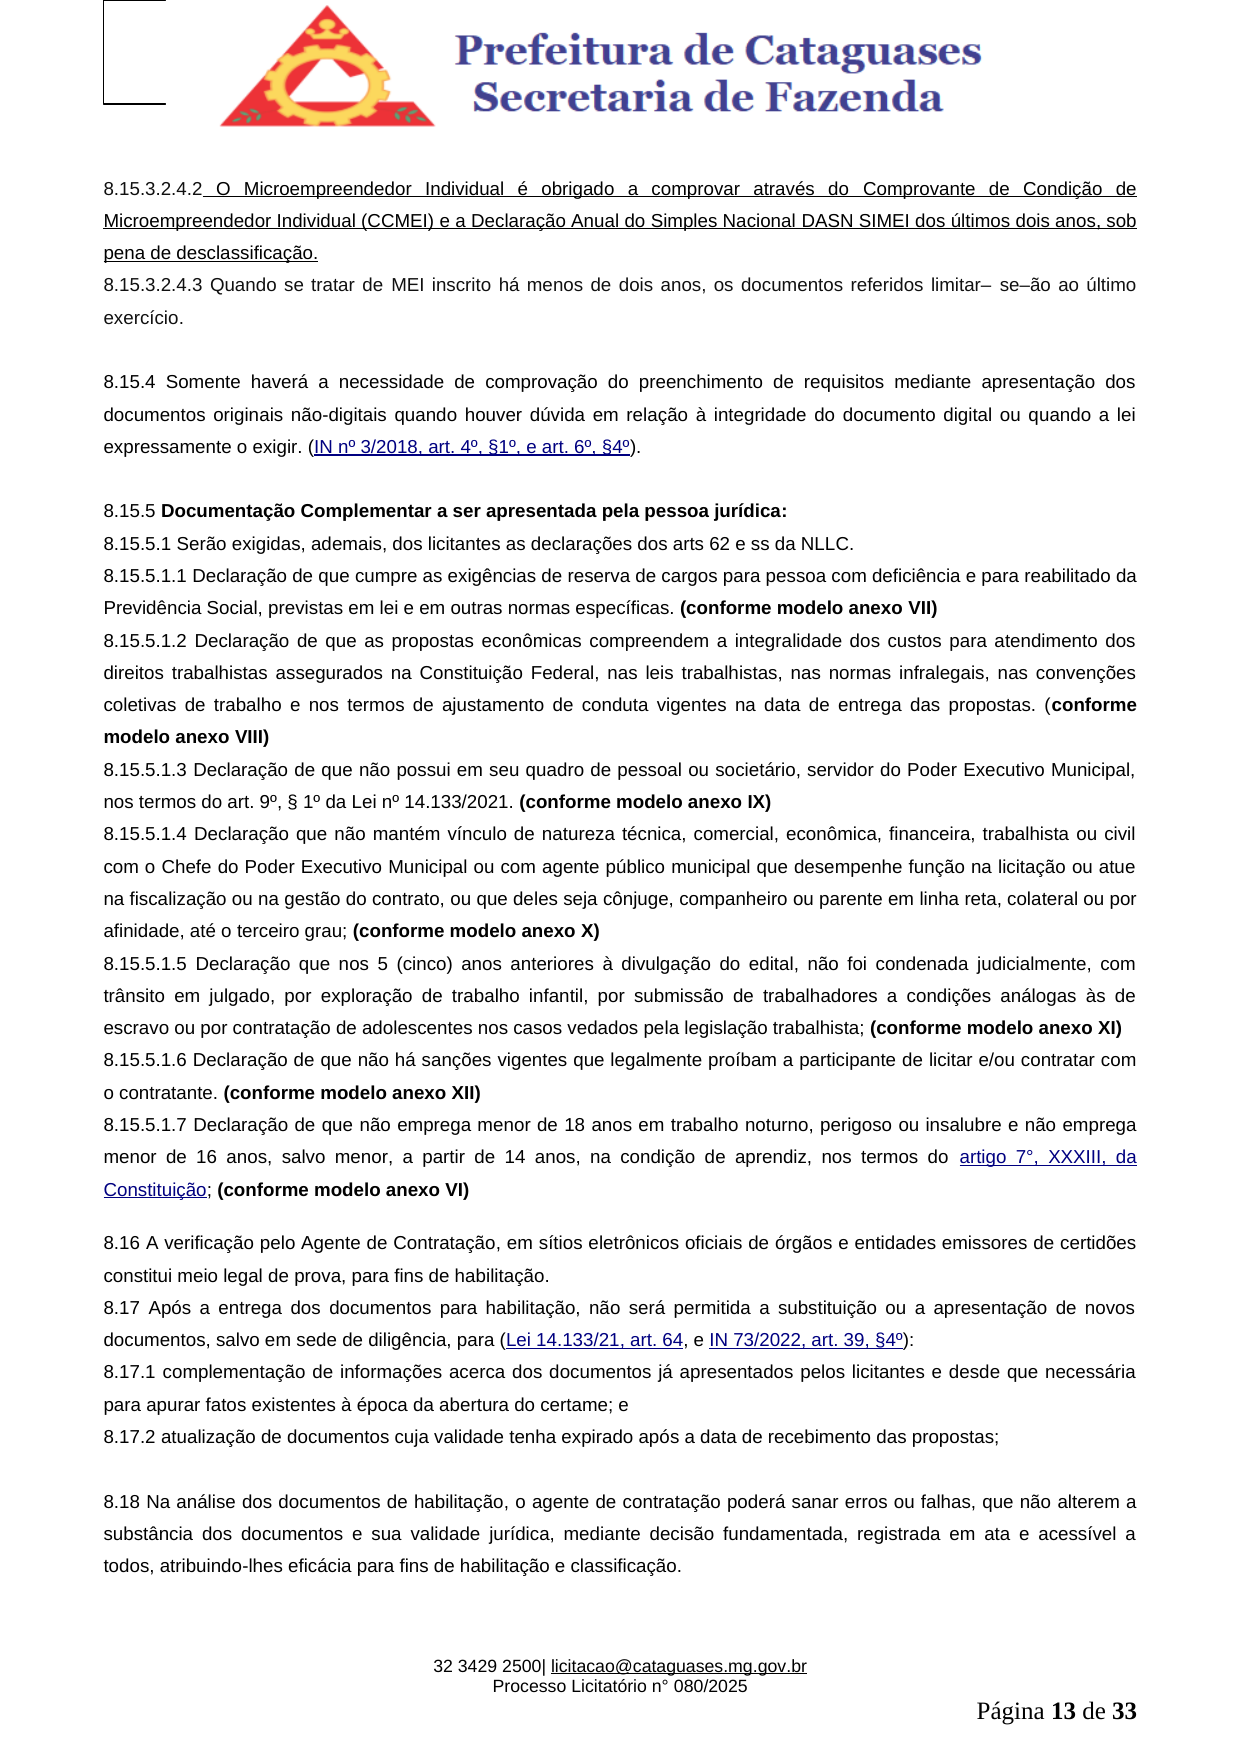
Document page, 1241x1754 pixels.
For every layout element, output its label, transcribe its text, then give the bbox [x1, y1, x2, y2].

list 8.17.1 complementação de informações acerca dos documentos já apresentados pelos licitantes e desde que necessária para apurar fatos existentes à época da abertura do certame; e [103, 1361, 1137, 1415]
list 8.15.5.1.6 Declaração de que não há sanções vigentes que legalmente proíbam a participante de licitar e/ou contratar com o contratante. (conforme modelo anexo XII) [103, 1049, 1137, 1103]
list 8.15.5.1.7 Declaração de que não emprega menor de 18 anos em trabalho noturno, perigoso ou insalubre e não emprega menor de 16 anos, salvo menor, a partir de 14 anos, na condição de aprendiz, nos termos do artigo 7°, XXXIII, da Constituição; (conforme modelo anexo VI) [103, 1114, 1137, 1200]
list 8.15.5.1.1 Declaração de que cumpre as exigências de reserva de cargos para pessoa com deficiência e para reabilitado da Previdência Social, previstas em lei e em outras normas específicas. (conforme modelo anexo VII) [103, 565, 1137, 619]
list 8.15.3.2.4.3 Quando se tratar de MEI inscrito há menos de dois anos, os documentos referidos limitar– se–ão ao último exercício. [103, 274, 1137, 328]
list 8.15.3.2.4.2 O Microempreendedor Individual é obrigado a comprovar através do Comprovante de Condição de Microempreendedor Individual (CCMEI) e a Declaração Anual do Simples Nacional DASN SIMEI dos últimos dois anos, sob pena de desclassificação. [103, 177, 1137, 228]
list 8.17 Após a entrega dos documentos para habilitação, não será permitida a substituição ou a apresentação de novos documentos, salvo em sede de diligência, para (Lei 14.133/21, art. 64, e IN 73/2022, art. 39, §4º): [103, 1297, 1137, 1351]
list 8.15.5.1.4 Declaração que não mantém vínculo de natureza técnica, comercial, econômica, financeira, trabalhista ou civil com o Chefe do Poder Executivo Municipal ou com agente público municipal que desempenhe função na licitação ou atue na fiscalização ou na gestão do contrato, ou que deles seja cônjuge, companheiro ou parente em linha reta, colateral ou por afinidade, até o terceiro grau; (conforme modelo anexo X) [103, 823, 1137, 942]
list 8.17.2 atualização de documentos cuja validade tenha expirado após a data de recebimento das propostas; [103, 1426, 1137, 1447]
list 8.15.5.1.5 Declaração que nos 5 (cinco) anos anteriores à divulgação do edital, não foi condenada judicialmente, com trânsito em julgado, por exploração de trabalho infantil, por submissão de trabalhadores a condições análogas às de escravo ou por contratação de adolescentes nos casos vedados pela legislação trabalhista; (conforme modelo anexo XI) [103, 952, 1137, 1038]
list 8.15.3.2.4.2 O Microempreendedor Individual é obrigado a comprovar através do Comprovante de Condição de Microempreendedor Individual (CCMEI) e a Declaração Anual do Simples Nacional DASN SIMEI dos últimos dois anos, sob pena de desclassificação. [103, 229, 1137, 263]
picture [165, 0, 1075, 148]
list 8.15.5.1.3 Declaração de que não possui em seu quadro de pessoal ou societário, servidor do Poder Executivo Municipal, nos termos do art. 9º, § 1º da Lei nº 14.133/2021. (conforme modelo anexo IX) [103, 758, 1137, 812]
list 8.15.5.1.2 Declaração de que as propostas econômicas compreendem a integralidade dos custos para atendimento dos direitos trabalhistas assegurados na Constituição Federal, nas leis trabalhistas, nas normas infralegais, nas convenções coletivas de trabalho e nos termos de ajustamento de conduta vigentes na data de entrega das propostas. (conforme modelo anexo VIII) [103, 629, 1137, 748]
list 8.16 A verificação pelo Agente de Contratação, em sítios eletrônicos oficiais de órgãos e entidades emissores de certidões constitui meio legal de prova, para fins de habilitação. [103, 1232, 1137, 1286]
list 8.18 Na análise dos documentos de habilitação, o agente de contratação poderá sanar erros ou falhas, que não alterem a substância dos documentos e sua validade jurídica, mediante decisão fundamentada, registrada em ata e acessível a todos, atribuindo-lhes eﬁcácia para fins de habilitação e classificação. [103, 1491, 1137, 1577]
list 8.15.5 Documentação Complementar a ser apresentada pela pessoa jurídica: [103, 500, 1137, 522]
text 8.15.5.1 Serão exigidas, ademais, dos licitantes as declarações dos arts 62 e ss da NLLC. [103, 532, 1137, 554]
text 8.15.4 Somente haverá a necessidade de comprovação do preenchimento de requisitos mediante apresentação dos documentos originais não-digitais quando houver dúvida em relação à integridade do documento digital ou quando a lei expressamente o exigir. (IN nº 3/2018, art. 4º, §1º, e art. 6º, §4º). [103, 371, 1137, 457]
